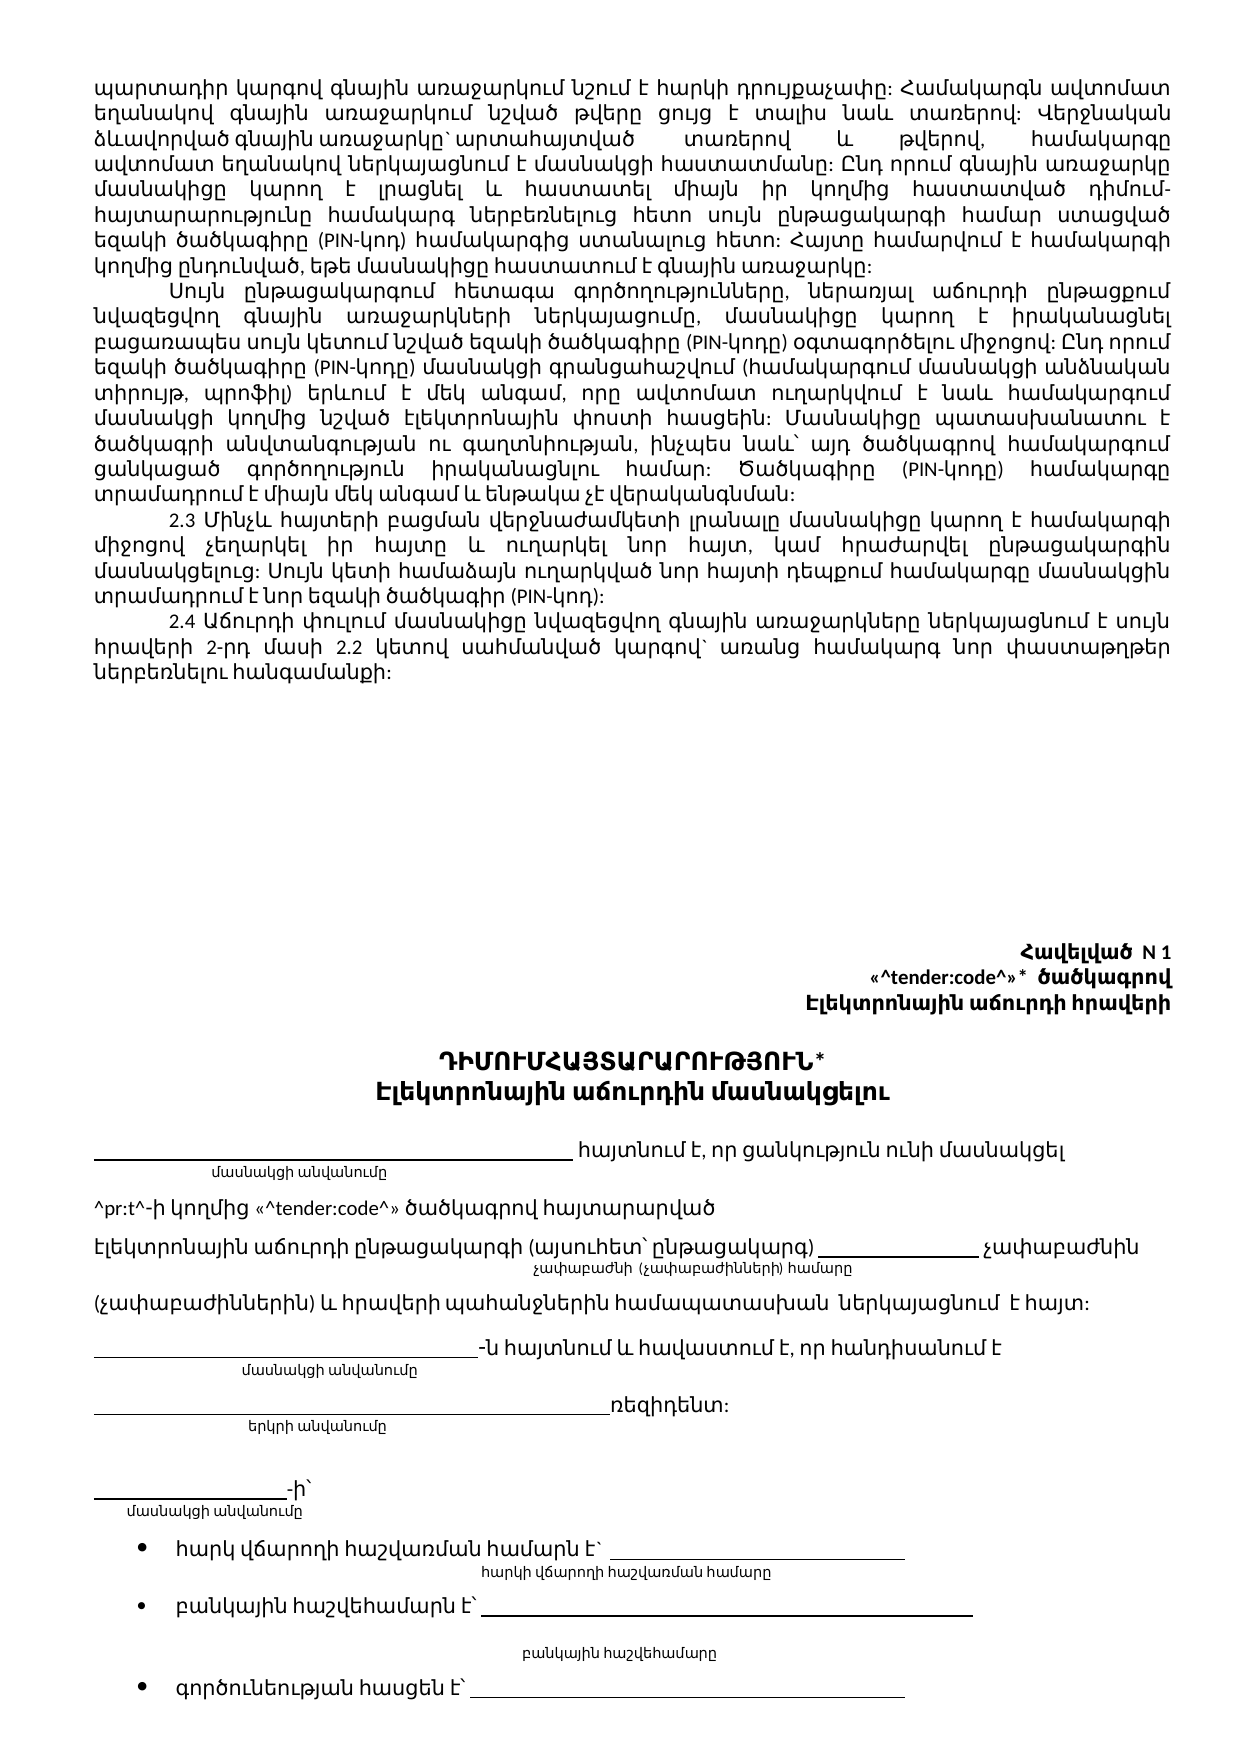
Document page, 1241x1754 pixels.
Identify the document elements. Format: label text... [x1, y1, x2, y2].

text ԴԻՄՈՒՄՀԱՅՏԱՐԱՐՈՒԹՅՈՒՆ* [94, 1046, 1171, 1076]
text ^pr:t^-ի կողմից «^tender:code^» ծածկագրով հայտարարված [94, 1193, 1171, 1221]
subtitle Էլեկտրոնային աճուրդին մասնակցելու [94, 1076, 1171, 1107]
text երկրի անվանումը [94, 1417, 1171, 1448]
text (չափաբաժիններին) և հրավերի պահանջներին համապատասխան ներկայացնում է հայտ: [94, 1290, 1171, 1316]
text հայտնում է, որ ցանկություն ունի մասնակցել [94, 1137, 1171, 1163]
text մասնակցի անվանումը [94, 1502, 1171, 1532]
text -ի՝ [94, 1477, 1171, 1502]
text 2.4 Աճուրդի փուլում մասնակիցը նվազեցվող գնային առաջարկները ներկայացնում է սույն հրավերի 2-րդ մասի 2.2 կետով սահմանված կարգով` առանց համակարգ նոր փաստաթղթեր ներբեռնելու հանգամանքի: [94, 609, 1171, 685]
text «^tender:code^»* ծածկագրով [94, 964, 1171, 990]
text մասնակցի անվանումը [94, 1361, 1171, 1392]
text -ն հայտնում և հավաստում է, որ հանդիսանում է [94, 1331, 1171, 1361]
text չափաբաժնի (չափաբաժինների) համարը [94, 1259, 1171, 1290]
text բանկային հաշվեհամարը [94, 1644, 1171, 1675]
text հարկի վճարողի հաշվառման համարը [94, 1563, 1171, 1593]
list բանկային հաշվեհամարն է՝ [138, 1593, 1171, 1644]
text Էլեկտրոնային աճուրդի հրավերի [94, 990, 1171, 1015]
text 2.3 Մինչև հայտերի բացման վերջնաժամկետի լրանալը մասնակիցը կարող է համակարգի միջոցով չեղարկել իր հայտը և ուղարկել նոր հայտ, կամ հրաժարվել ընթացակարգին մասնակցելուց: Սույն կետի համաձայն ուղարկված նոր հայտի դեպքում համակարգը մասնակցին տրամադրում է նոր եզակի ծածկագիր (PIN-կոդ): [94, 507, 1171, 609]
text Սույն ընթացակարգում հետագա գործողությունները, ներառյալ աճուրդի ընթացքում նվազեցվող գնային առաջարկների ներկայացումը, մասնակիցը կարող է իրականացնել բացառապես սույն կետում նշված եզակի ծածկագիրը (PIN-կոդը) օգտագործելու միջոցով: Ընդ որում եզակի ծածկագիրը (PIN-կոդը) մասնակցի գրանցահաշվում (համակարգում մասնակցի անձնական տիրույթ, պրոֆիլ) երևում է մեկ անգամ, որը ավտոմատ ուղարկվում է նաև համակարգում մասնակցի կողմից նշված էլեկտրոնային փոստի հասցեին: Մասնակիցը պատասխանատու է ծածկագրի անվտանգության ու գաղտնիության, ինչպես նաև՝ այդ ծածկագրով համակարգում ցանկացած գործողություն իրականացնլու համար: Ծածկագիրը (PIN-կոդը) համակարգը տրամադրում է միայն մեկ անգամ և ենթակա չէ վերականգնման: [94, 278, 1171, 507]
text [94, 75, 1171, 278]
list գործունեության հասցեն է՝ [138, 1675, 1171, 1701]
list հարկ վճարողի հաշվառման համարն է` [138, 1532, 1171, 1563]
text էլեկտրոնային աճուրդի ընթացակարգի (այսուհետ՝ ընթացակարգ) չափաբաժնին [94, 1234, 1171, 1259]
text մասնակցի անվանումը [94, 1163, 1171, 1193]
text Հավելված N 1 [94, 939, 1171, 964]
text ռեզիդենտ: [94, 1392, 1171, 1417]
